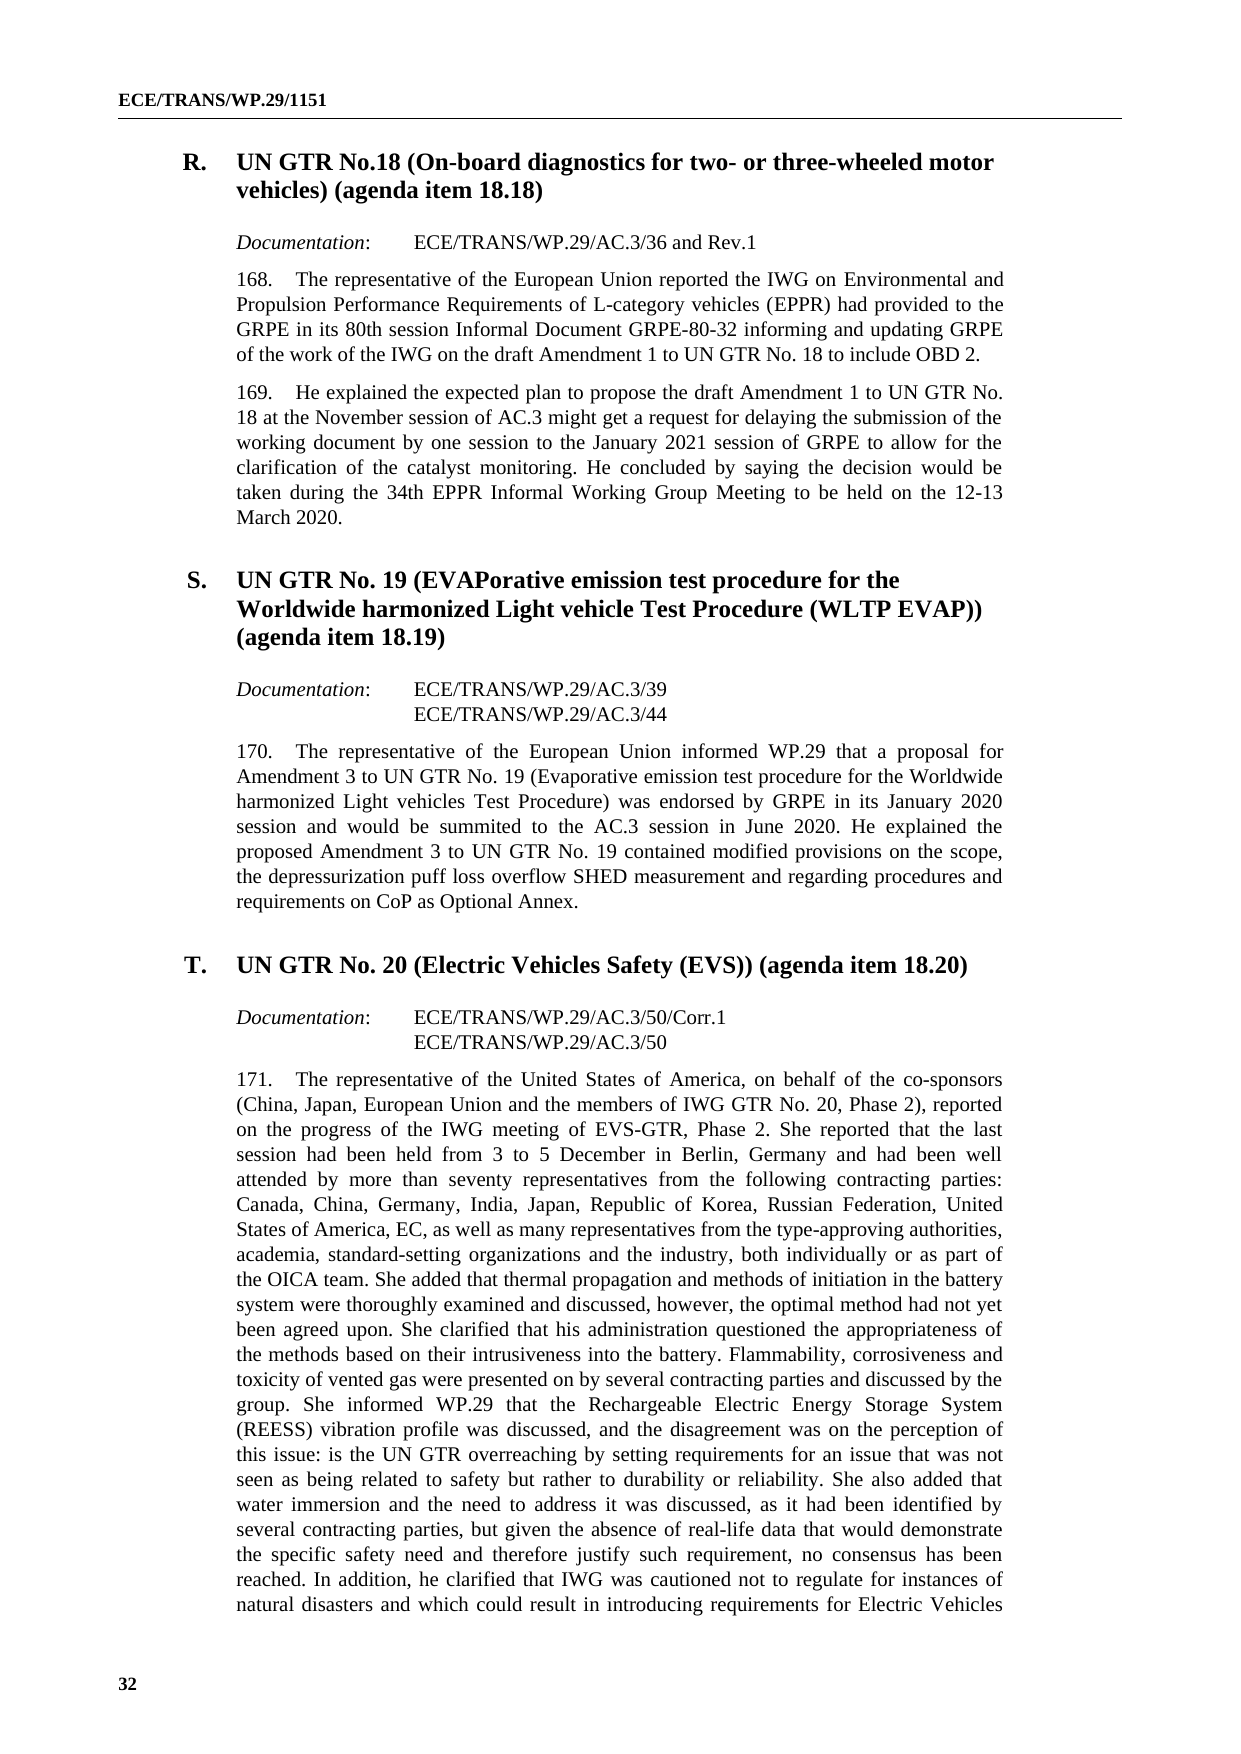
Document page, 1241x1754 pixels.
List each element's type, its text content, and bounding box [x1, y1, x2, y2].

text S. UN GTR No. 19 (EVAPorative emission test procedure for the Worldwide harmonized Light vehicle Test Procedure (WLTP EVAP)) (agenda item 18.19) [118, 566, 1004, 651]
text Documentation: ECE/TRANS/WP.29/AC.3/39 ECE/TRANS/WP.29/AC.3/44 [177, 676, 1122, 726]
text Documentation: ECE/TRANS/WP.29/AC.3/50/Corr.1 ECE/TRANS/WP.29/AC.3/50 [177, 1004, 1122, 1054]
text R. UN GTR No.18 (On-board diagnostics for two- or three-wheeled motor vehicles) (agenda item 18.18) [118, 148, 1004, 204]
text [236, 1066, 1004, 1616]
text T. UN GTR No. 20 (Electric Vehicles Safety (EVS)) (agenda item 18.20) [118, 951, 1004, 979]
text 169. He explained the expected plan to propose the draft Amendment 1 to UN GTR No. 18 at the November session of AC.3 might get a request for delaying the submission of the working document by one session to the January 2021 session of GRPE to allow for the clarification of the catalyst monitoring. He concluded by saying the decision would be taken during the 34th EPPR Informal Working Group Meeting to be held on the 12-13 March 2020. [236, 379, 1004, 529]
text 170. The representative of the European Union informed WP.29 that a proposal for Amendment 3 to UN GTR No. 19 (Evaporative emission test procedure for the Worldwide harmonized Light vehicles Test Procedure) was endorsed by GRPE in its January 2020 session and would be summited to the AC.3 session in June 2020. He explained the proposed Amendment 3 to UN GTR No. 19 contained modified provisions on the scope, the depressurization puff loss overflow SHED measurement and regarding procedures and requirements on CoP as Optional Annex. [236, 738, 1004, 913]
text 168. The representative of the European Union reported the IWG on Environmental and Propulsion Performance Requirements of L-category vehicles (EPPR) had provided to the GRPE in its 80th session Informal Document GRPE-80-32 informing and updating GRPE of the work of the IWG on the draft Amendment 1 to UN GTR No. 18 to include OBD 2. [236, 266, 1004, 366]
text Documentation: ECE/TRANS/WP.29/AC.3/36 and Rev.1 [236, 229, 1122, 254]
